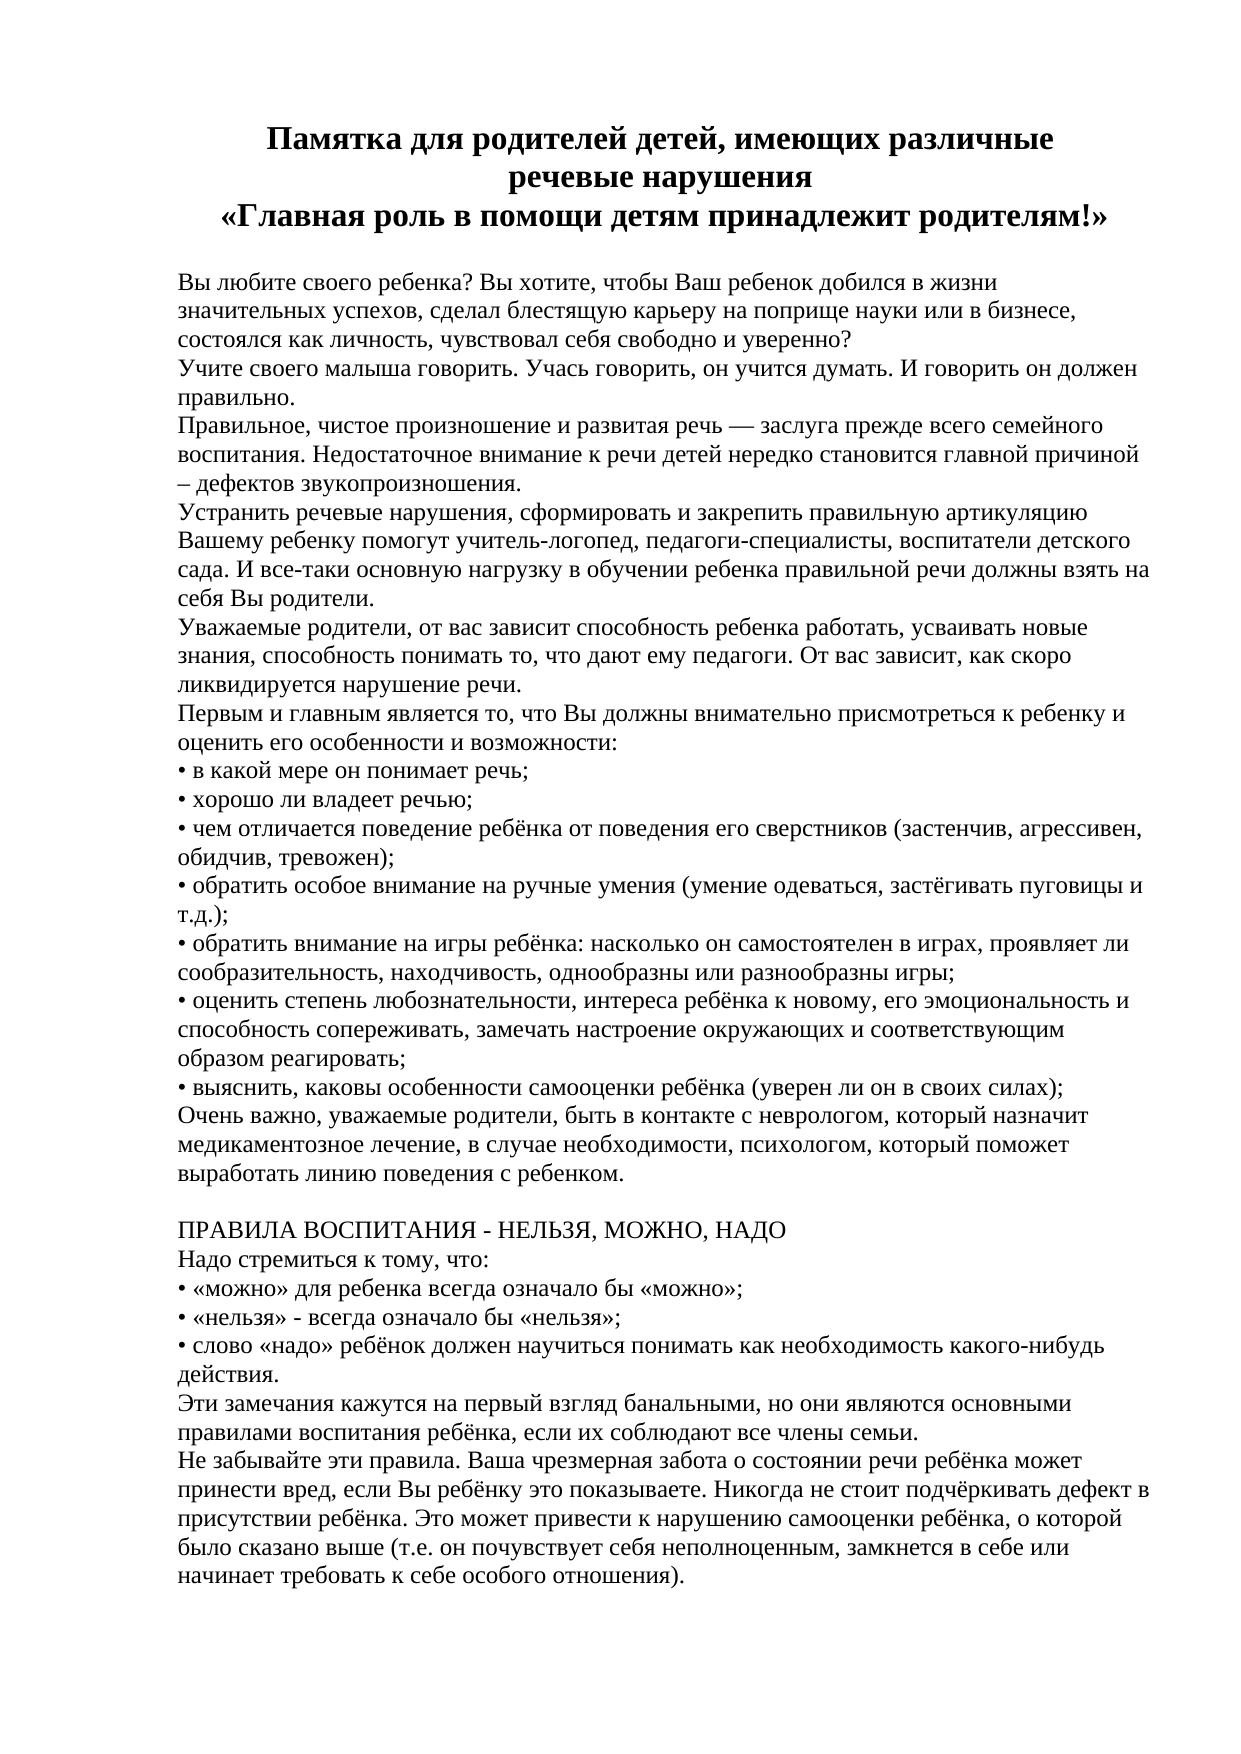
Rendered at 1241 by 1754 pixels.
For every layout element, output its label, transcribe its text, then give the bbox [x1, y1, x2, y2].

text Вы любите своего ребенка? Вы хотите, чтобы Ваш ребенок добился в жизни значительных успехов, сделал блестящую карьеру на поприще науки или в бизнесе, состоялся как личность, чувствовал себя свободно и уверенно? Учите своего малыша говорить. Учась говорить, он учится думать. И говорить он должен правильно. Правильное, чистое произношение и развитая речь — заслуга прежде всего семейного воспитания. Недостаточное внимание к речи детей нередко становится главной причиной – дефектов звукопроизношения. Устранить речевые нарушения, сформировать и закрепить правильную артикуляцию Вашему ребенку помогут учитель-логопед, педагоги-специалисты, воспитатели детского сада. И все-таки основную нагрузку в обучении ребенка правильной речи должны взять на себя Вы родители. Уважаемые родители, от вас зависит способность ребенка работать, усваивать новые знания, способность понимать то, что дают ему педагоги. От вас зависит, как скоро ликвидируется нарушение речи. Первым и главным является то, что Вы должны внимательно присмотреться к ребенку и оценить его особенности и возможности: • в какой мере он понимает речь; • хорошо ли владеет речью; • чем отличается поведение ребёнка от поведения его сверстников (застенчив, агрессивен, обидчив, тревожен); • обратить особое внимание на ручные умения (умение одеваться, застёгивать пуговицы и т.д.); • обратить внимание на игры ребёнка: насколько он самостоятелен в играх, проявляет ли сообразительность, находчивость, однообразны или разнообразны игры; • оценить степень любознательности, интереса ребёнка к новому, его эмоциональность и способность сопереживать, замечать настроение окружающих и соответствующим образом реагировать; • выяснить, каковы особенности самооценки ребёнка (уверен ли он в своих силах); Очень важно, уважаемые родители, быть в контакте с неврологом, который назначит медикаментозное лечение, в случае необходимости, психологом, который поможет выработать линию поведения с ребенком. [177, 233, 1152, 1187]
text Памятка для родителей детей, имеющих различные речевые нарушения «Главная роль в помощи детям принадлежит родителям!» [177, 118, 1152, 233]
text ПРАВИЛА ВОСПИТАНИЯ - НЕЛЬЗЯ, МОЖНО, НАДО Надо стремиться к тому, что: • «можно» для ребенка всегда означало бы «можно»; • «нельзя» - всегда означало бы «нельзя»; • слово «надо» ребёнок должен научиться понимать как необходимость какого-нибудь действия. Эти замечания кажутся на первый взгляд банальными, но они являются основными правилами воспитания ребёнка, если их соблюдают все члены семьи. Не забывайте эти правила. Ваша чрезмерная забота о состоянии речи ребёнка может принести вред, если Вы ребёнку это показываете. Никогда не стоит подчёркивать дефект в присутствии ребёнка. Это может привести к нарушению самооценки ребёнка, о которой было сказано выше (т.е. он почувствует себя неполноценным, замкнется в себе или начинает требовать к себе особого отношения). [177, 1187, 1152, 1618]
